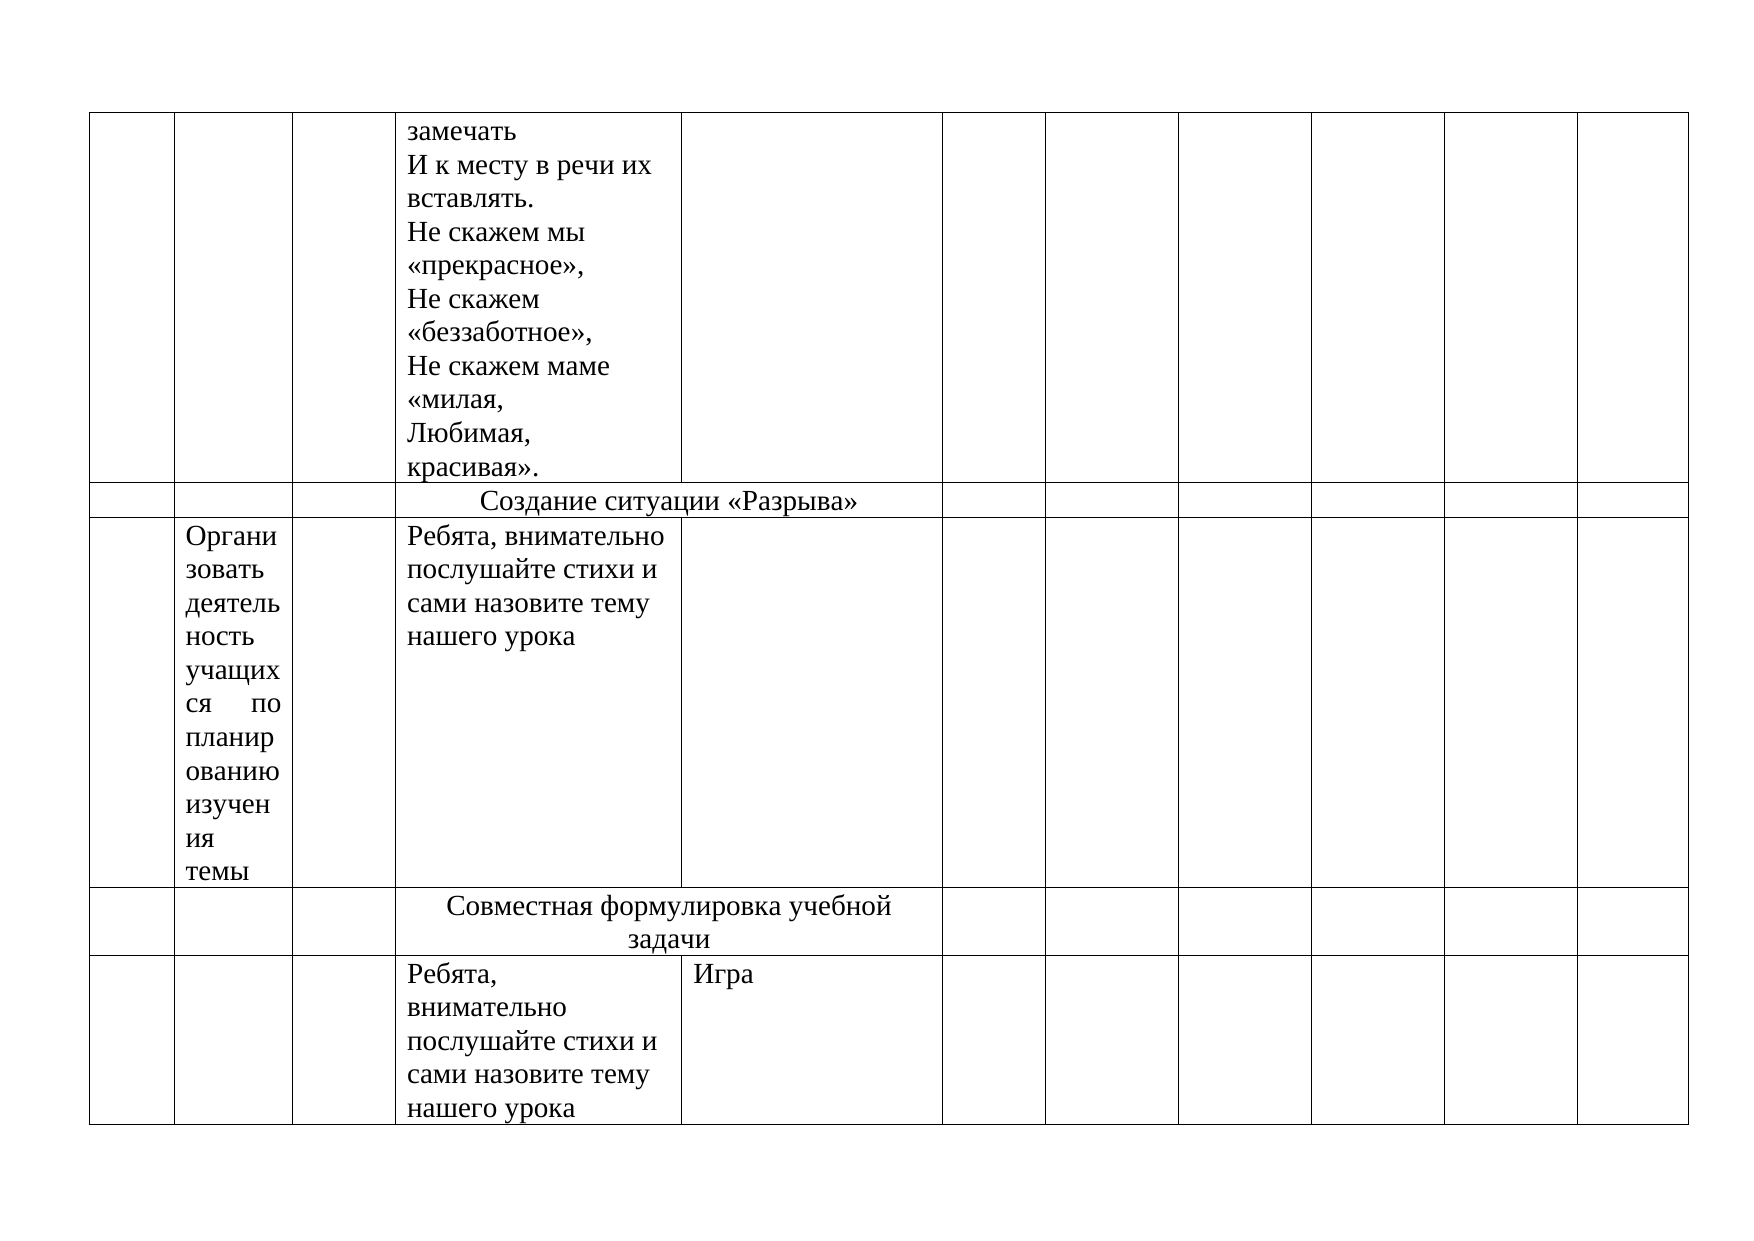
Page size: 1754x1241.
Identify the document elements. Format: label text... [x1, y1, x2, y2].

table_cell [90, 483, 100, 517]
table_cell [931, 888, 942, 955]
table_cell [943, 483, 953, 517]
table_cell [293, 956, 395, 1124]
table_cell [1046, 888, 1178, 955]
table_cell [1179, 956, 1311, 1124]
table_cell Игра [682, 956, 942, 1124]
table_cell [293, 888, 395, 955]
table_cell [1300, 483, 1311, 517]
table_cell [1167, 483, 1178, 517]
table_cell [943, 888, 1045, 955]
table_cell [682, 113, 942, 482]
table_cell [1445, 888, 1577, 955]
table_cell [175, 888, 292, 955]
table_cell Организовать деятельность учащихся по планированию изучения темы [175, 518, 292, 887]
table_cell [1566, 483, 1577, 517]
table_cell [1578, 956, 1688, 1124]
table_cell [1445, 483, 1455, 517]
table_cell [1179, 483, 1189, 517]
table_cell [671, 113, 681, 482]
table_cell [1046, 483, 1057, 517]
table_cell [90, 888, 174, 955]
table_cell [1046, 956, 1178, 1124]
table_cell [943, 518, 1045, 887]
table_cell [1046, 518, 1178, 887]
table_cell Ребята, внимательно послушайте стихи и сами назовите тему нашего урока [396, 518, 681, 887]
table_cell [943, 956, 1045, 1124]
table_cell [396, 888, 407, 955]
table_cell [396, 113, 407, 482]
table_cell [293, 518, 395, 887]
table_cell [384, 483, 395, 517]
table_cell [90, 518, 174, 887]
table_cell [1677, 483, 1688, 517]
table_cell [293, 483, 304, 517]
table_cell [1179, 518, 1311, 887]
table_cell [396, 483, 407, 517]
table_cell [1034, 483, 1045, 517]
table_cell [1445, 956, 1577, 1124]
table_cell [175, 956, 292, 1124]
table_cell [1433, 483, 1444, 517]
table_cell [682, 518, 942, 887]
table_cell [1578, 888, 1688, 955]
table_cell [1312, 483, 1322, 517]
table_cell [1312, 888, 1444, 955]
table_cell [1578, 483, 1588, 517]
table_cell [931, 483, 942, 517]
table_cell [175, 483, 185, 517]
table_cell [281, 483, 292, 517]
table_cell [1312, 518, 1444, 887]
table_cell [163, 483, 174, 517]
table_cell [1312, 956, 1444, 1124]
table_cell [1179, 888, 1311, 955]
table_cell [1445, 518, 1577, 887]
table_cell [1578, 518, 1688, 887]
table_cell [90, 956, 174, 1124]
